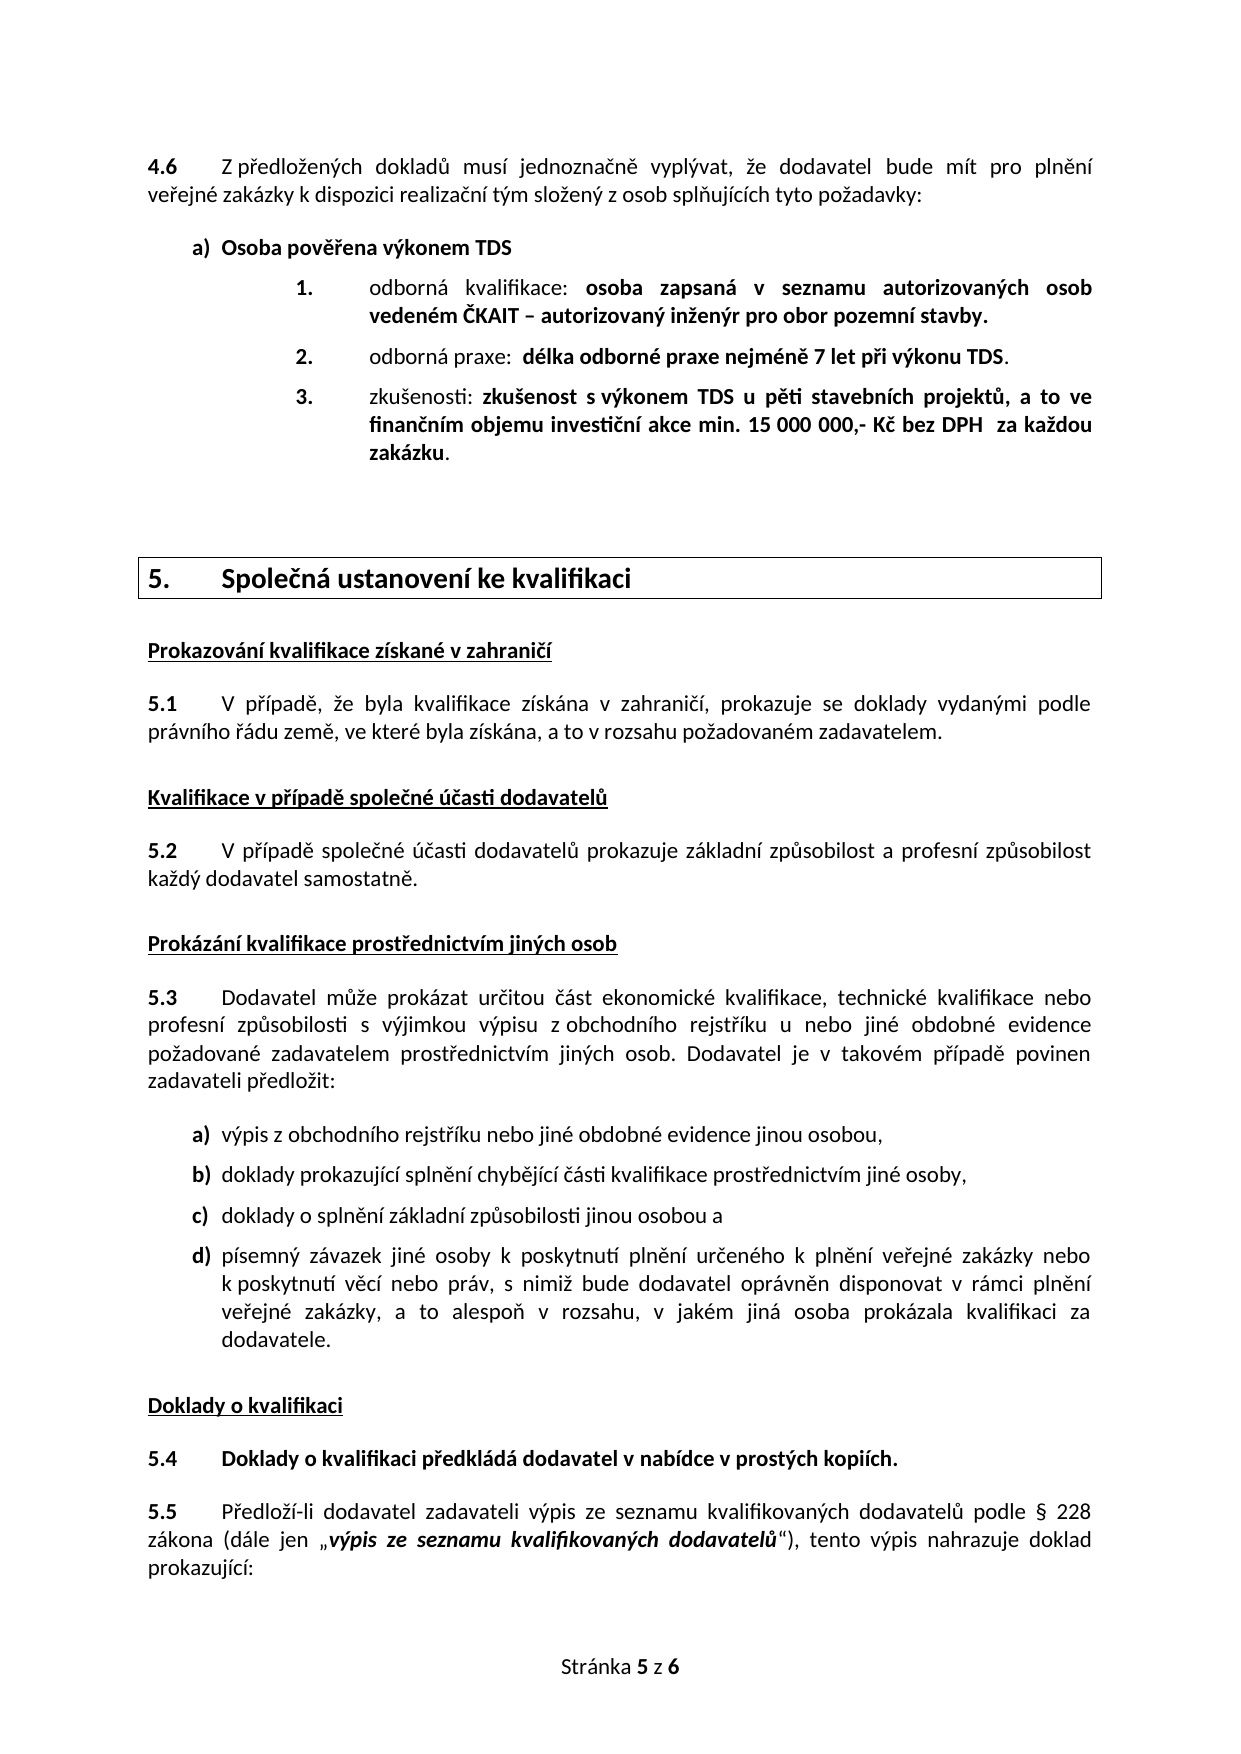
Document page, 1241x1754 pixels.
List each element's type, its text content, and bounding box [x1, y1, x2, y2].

text Z předložených dokladů musí jednoznačně vyplývat, že dodavatel bude mít pro plnění veřejné zakázky k dispozici realizační tým složený z osob splňujících tyto požadavky: [148, 152, 1093, 208]
text Osoba pověřena výkonem TDS [192, 233, 1093, 261]
text Doklady o kvalifikaci [148, 1391, 1093, 1419]
text Předloží-li dodavatel zadavateli výpis ze seznamu kvalifikovaných dodavatelů podle § 228 zákona (dále jen „výpis ze seznamu kvalifikovaných dodavatelů“), tento výpis nahrazuje doklad prokazující: [148, 1497, 1093, 1581]
text doklady prokazující splnění chybějící části kvalifikace prostřednictvím jiné osoby, [192, 1160, 1093, 1188]
text V případě společné účasti dodavatelů prokazuje základní způsobilost a profesní způsobilost každý dodavatel samostatně. [148, 836, 1093, 892]
text písemný závazek jiné osoby k poskytnutí plnění určeného k plnění veřejné zakázky nebo k poskytnutí věcí nebo práv, s nimiž bude dodavatel oprávněn disponovat v rámci plnění veřejné zakázky, a to alespoň v rozsahu, v jakém jiná osoba prokázala kvalifikaci za dodavatele. [192, 1241, 1093, 1353]
text odborná praxe: délka odborné praxe nejméně 7 let při výkonu TDS. [295, 342, 1093, 370]
text doklady o splnění základní způsobilosti jinou osobou a [192, 1201, 1093, 1229]
text Doklady o kvalifikaci předkládá dodavatel v nabídce v prostých kopiích. [148, 1444, 1093, 1472]
text V případě, že byla kvalifikace získána v zahraničí, prokazuje se doklady vydanými podle právního řádu země, ve které byla získána, a to v rozsahu požadovaném zadavatelem. [148, 689, 1093, 746]
text odborná kvalifikace: osoba zapsaná v seznamu autorizovaných osob vedeném ČKAIT – autorizovaný inženýr pro obor pozemní stavby. [295, 273, 1093, 329]
text Prokázání kvalifikace prostřednictvím jiných osob [148, 929, 1093, 958]
text Společná ustanovení ke kvalifikaci [139, 558, 1101, 598]
text Kvalifikace v případě společné účasti dodavatelů [148, 783, 1093, 811]
text zkušenosti: zkušenost s výkonem TDS u pěti stavebních projektů, a to ve finančním objemu investiční akce min. 15 000 000,- Kč bez DPH za každou zakázku. [295, 382, 1093, 467]
text výpis z obchodního rejstříku nebo jiné obdobné evidence jinou osobou, [192, 1120, 1093, 1148]
text Prokazování kvalifikace získané v zahraničí [148, 636, 1093, 664]
text Dodavatel může prokázat určitou část ekonomické kvalifikace, technické kvalifikace nebo profesní způsobilosti s výjimkou výpisu z obchodního rejstříku u nebo jiné obdobné evidence požadované zadavatelem prostřednictvím jiných osob. Dodavatel je v takovém případě povinen zadavateli předložit: [148, 983, 1093, 1095]
